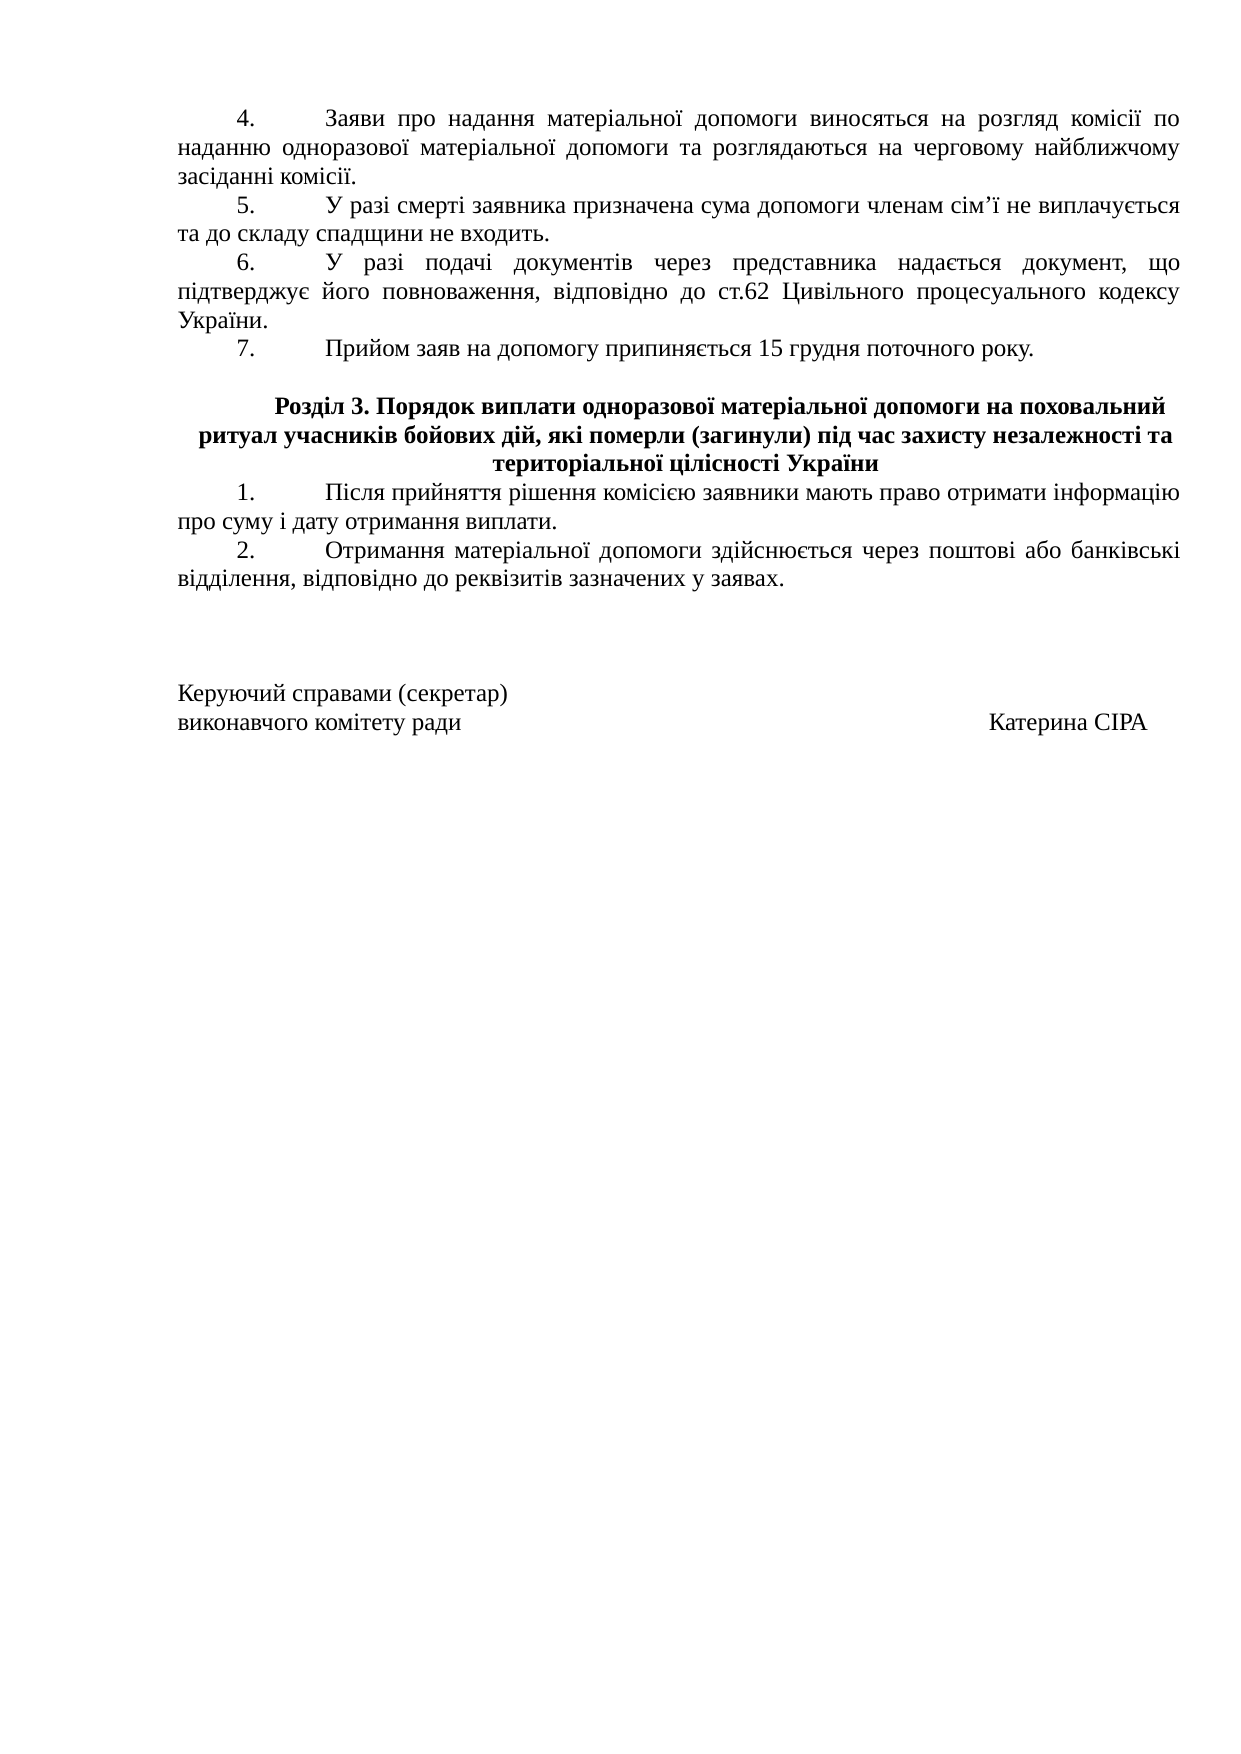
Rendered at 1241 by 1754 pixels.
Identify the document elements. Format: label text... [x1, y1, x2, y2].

list Прийом заяв на допомогу припиняється 15 грудня поточного року. [177, 333, 1181, 362]
text виконавчого комітету ради Катерина СІРА [177, 707, 1181, 736]
list У разі смерті заявника призначена сума допомоги членам сім’ї не виплачується та до складу спадщини не входить. [177, 190, 1181, 247]
list У разі подачі документів через представника надається документ, що підтверджує його повноваження, відповідно до ст.62 Цивільного процесуального кодексу України. [177, 247, 1181, 333]
list Отримання матеріальної допомоги здійснюється через поштові або банківські відділення, відповідно до реквізитів зазначених у заявах. [177, 535, 1181, 592]
text Розділ 3. Порядок виплати одноразової матеріальної допомоги на поховальний ритуал учасників бойових дій, які померли (загинули) під час захисту незалежності та територіальної цілісності України [190, 391, 1181, 477]
list Заяви про надання матеріальної допомоги виносяться на розгляд комісії по наданню одноразової матеріальної допомоги та розглядаються на черговому найближчому засіданні комісії. [177, 103, 1181, 190]
list Після прийняття рішення комісією заявники мають право отримати інформацію про суму і дату отримання виплати. [177, 477, 1181, 535]
text Керуючий справами (секретар) [177, 678, 1181, 707]
